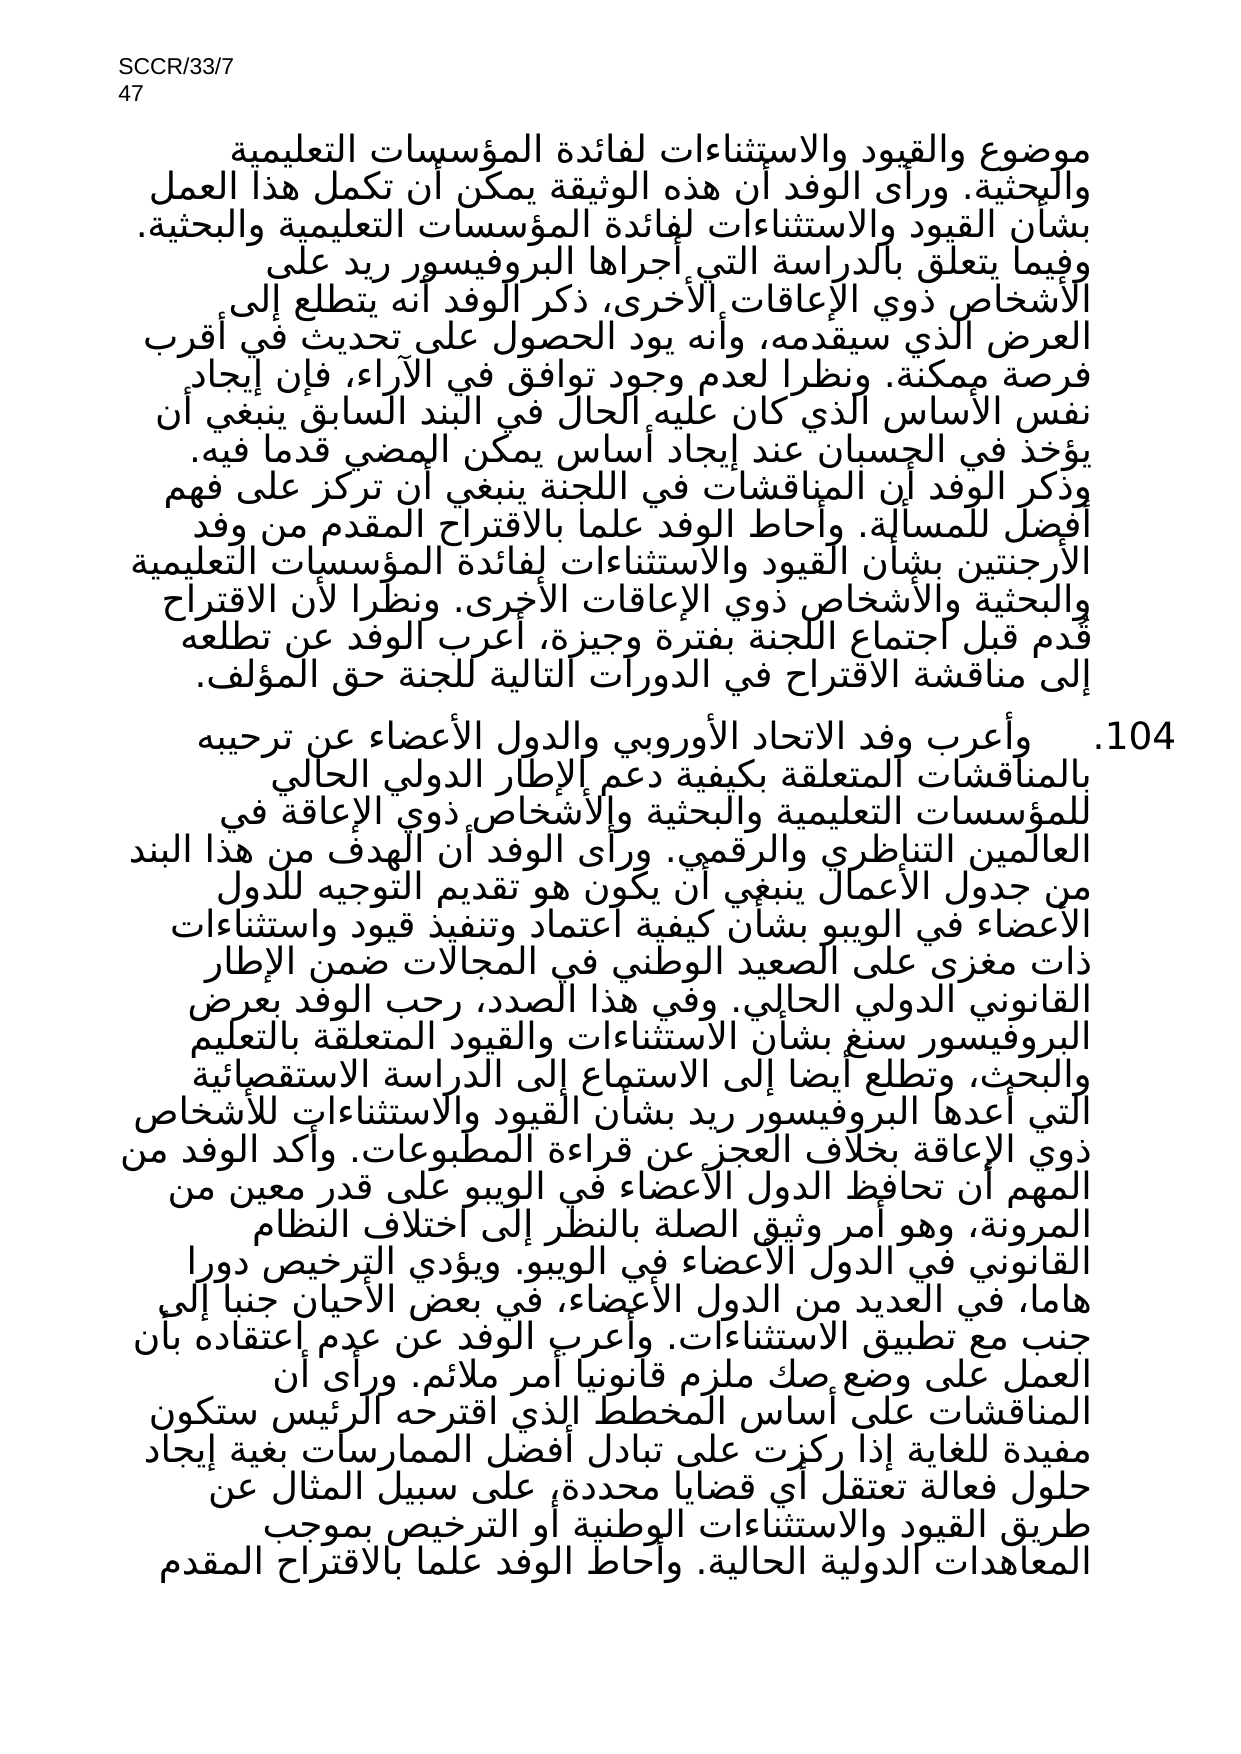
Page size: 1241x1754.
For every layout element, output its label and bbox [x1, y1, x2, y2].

text [118, 132, 1092, 695]
text [118, 720, 1092, 1582]
